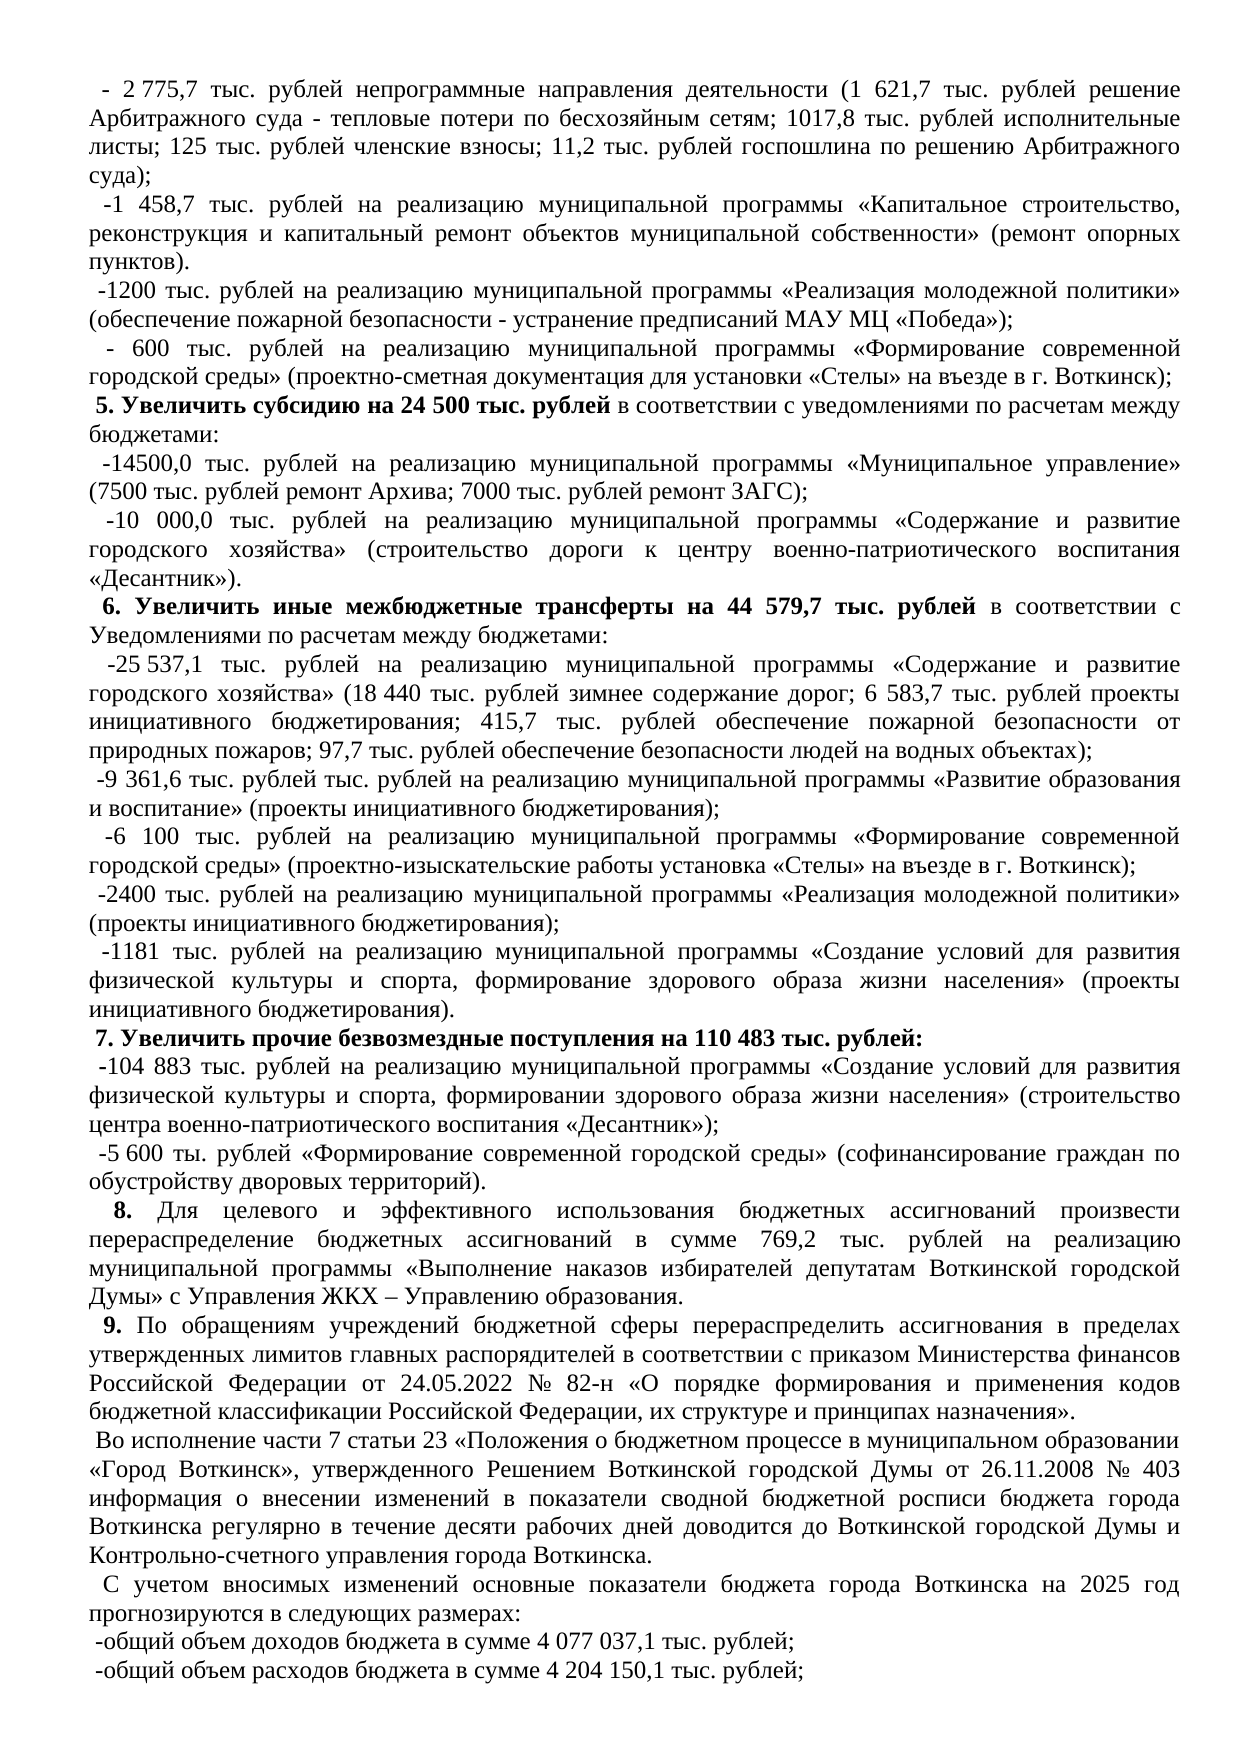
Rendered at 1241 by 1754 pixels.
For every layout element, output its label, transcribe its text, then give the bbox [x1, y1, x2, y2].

text 6. Увеличить иные межбюджетные трансферты на 44 579,7 тыс. рублей в соответствии с Уведомлениями по расчетам между бюджетами: [89, 591, 1181, 649]
text 9. По обращениям учреждений бюджетной сферы перераспределить ассигнования в пределах утвержденных лимитов главных распорядителей в соответствии с приказом Министерства финансов Российской Федерации от 24.05.2022 № 82-н «О порядке формирования и применения кодов бюджетной классификации Российской Федерации, их структуре и принципах назначения». [89, 1310, 1181, 1425]
text -общий объем расходов бюджета в сумме 4 204 150,1 тыс. рублей; [89, 1655, 1181, 1684]
text -14500,0 тыс. рублей на реализацию муниципальной программы «Муниципальное управление» (7500 тыс. рублей ремонт Архива; 7000 тыс. рублей ремонт ЗАГС); [89, 448, 1181, 505]
text - 2 775,7 тыс. рублей непрограммные направления деятельности (1 621,7 тыс. рублей решение Арбитражного суда - тепловые потери по бесхозяйным сетям; 1017,8 тыс. рублей исполнительные листы; 125 тыс. рублей членские взносы; 11,2 тыс. рублей госпошлина по решению Арбитражного суда); [89, 74, 1181, 189]
text -1200 тыс. рублей на реализацию муниципальной программы «Реализация молодежной политики» (обеспечение пожарной безопасности - устранение предписаний МАУ МЦ «Победа»); [89, 275, 1181, 333]
text 7. Увеличить прочие безвозмездные поступления на 110 483 тыс. рублей: [89, 1023, 1181, 1051]
text -общий объем доходов бюджета в сумме 4 077 037,1 тыс. рублей; [89, 1626, 1181, 1655]
text -5 600 ты. рублей «Формирование современной городской среды» (софинансирование граждан по обустройству дворовых территорий). [89, 1138, 1181, 1195]
text 8. Для целевого и эффективного использования бюджетных ассигнований произвести перераспределение бюджетных ассигнований в сумме 769,2 тыс. рублей на реализацию муниципальной программы «Выполнение наказов избирателей депутатам Воткинской городской Думы» с Управления ЖКХ – Управлению образования. [89, 1195, 1181, 1310]
text -1181 тыс. рублей на реализацию муниципальной программы «Создание условий для развития физической культуры и спорта, формирование здорового образа жизни населения» (проекты инициативного бюджетирования). [89, 936, 1181, 1023]
text -1 458,7 тыс. рублей на реализацию муниципальной программы «Капитальное строительство, реконструкция и капитальный ремонт объектов муниципальной собственности» (ремонт опорных пунктов). [89, 189, 1181, 275]
text -9 361,6 тыс. рублей тыс. рублей на реализацию муниципальной программы «Развитие образования и воспитание» (проекты инициативного бюджетирования); [89, 764, 1181, 821]
text С учетом вносимых изменений основные показатели бюджета города Воткинска на 2025 год прогнозируются в следующих размерах: [89, 1569, 1181, 1626]
text -2400 тыс. рублей на реализацию муниципальной программы «Реализация молодежной политики» (проекты инициативного бюджетирования); [89, 879, 1181, 936]
text -10 000,0 тыс. рублей на реализацию муниципальной программы «Содержание и развитие городского хозяйства» (строительство дороги к центру военно-патриотического воспитания «Десантник»). [89, 505, 1181, 591]
text - 600 тыс. рублей на реализацию муниципальной программы «Формирование современной городской среды» (проектно-сметная документация для установки «Стелы» на въезде в г. Воткинск); [89, 333, 1181, 390]
text Во исполнение части 7 статьи 23 «Положения о бюджетном процессе в муниципальном образовании «Город Воткинск», утвержденного Решением Воткинской городской Думы от 26.11.2008 № 403 информация о внесении изменений в показатели сводной бюджетной росписи бюджета города Воткинска регулярно в течение десяти рабочих дней доводится до Воткинской городской Думы и Контрольно-счетного управления города Воткинска. [89, 1425, 1181, 1569]
text -104 883 тыс. рублей на реализацию муниципальной программы «Создание условий для развития физической культуры и спорта, формировании здорового образа жизни населения» (строительство центра военно-патриотического воспитания «Десантник»); [89, 1051, 1181, 1138]
text 5. Увеличить субсидию на 24 500 тыс. рублей в соответствии с уведомлениями по расчетам между бюджетами: [89, 390, 1181, 448]
text -25 537,1 тыс. рублей на реализацию муниципальной программы «Содержание и развитие городского хозяйства» (18 440 тыс. рублей зимнее содержание дорог; 6 583,7 тыс. рублей проекты инициативного бюджетирования; 415,7 тыс. рублей обеспечение пожарной безопасности от природных пожаров; 97,7 тыс. рублей обеспечение безопасности людей на водных объектах); [89, 649, 1181, 764]
text -6 100 тыс. рублей на реализацию муниципальной программы «Формирование современной городской среды» (проектно-изыскательские работы установка «Стелы» на въезде в г. Воткинск); [89, 821, 1181, 879]
